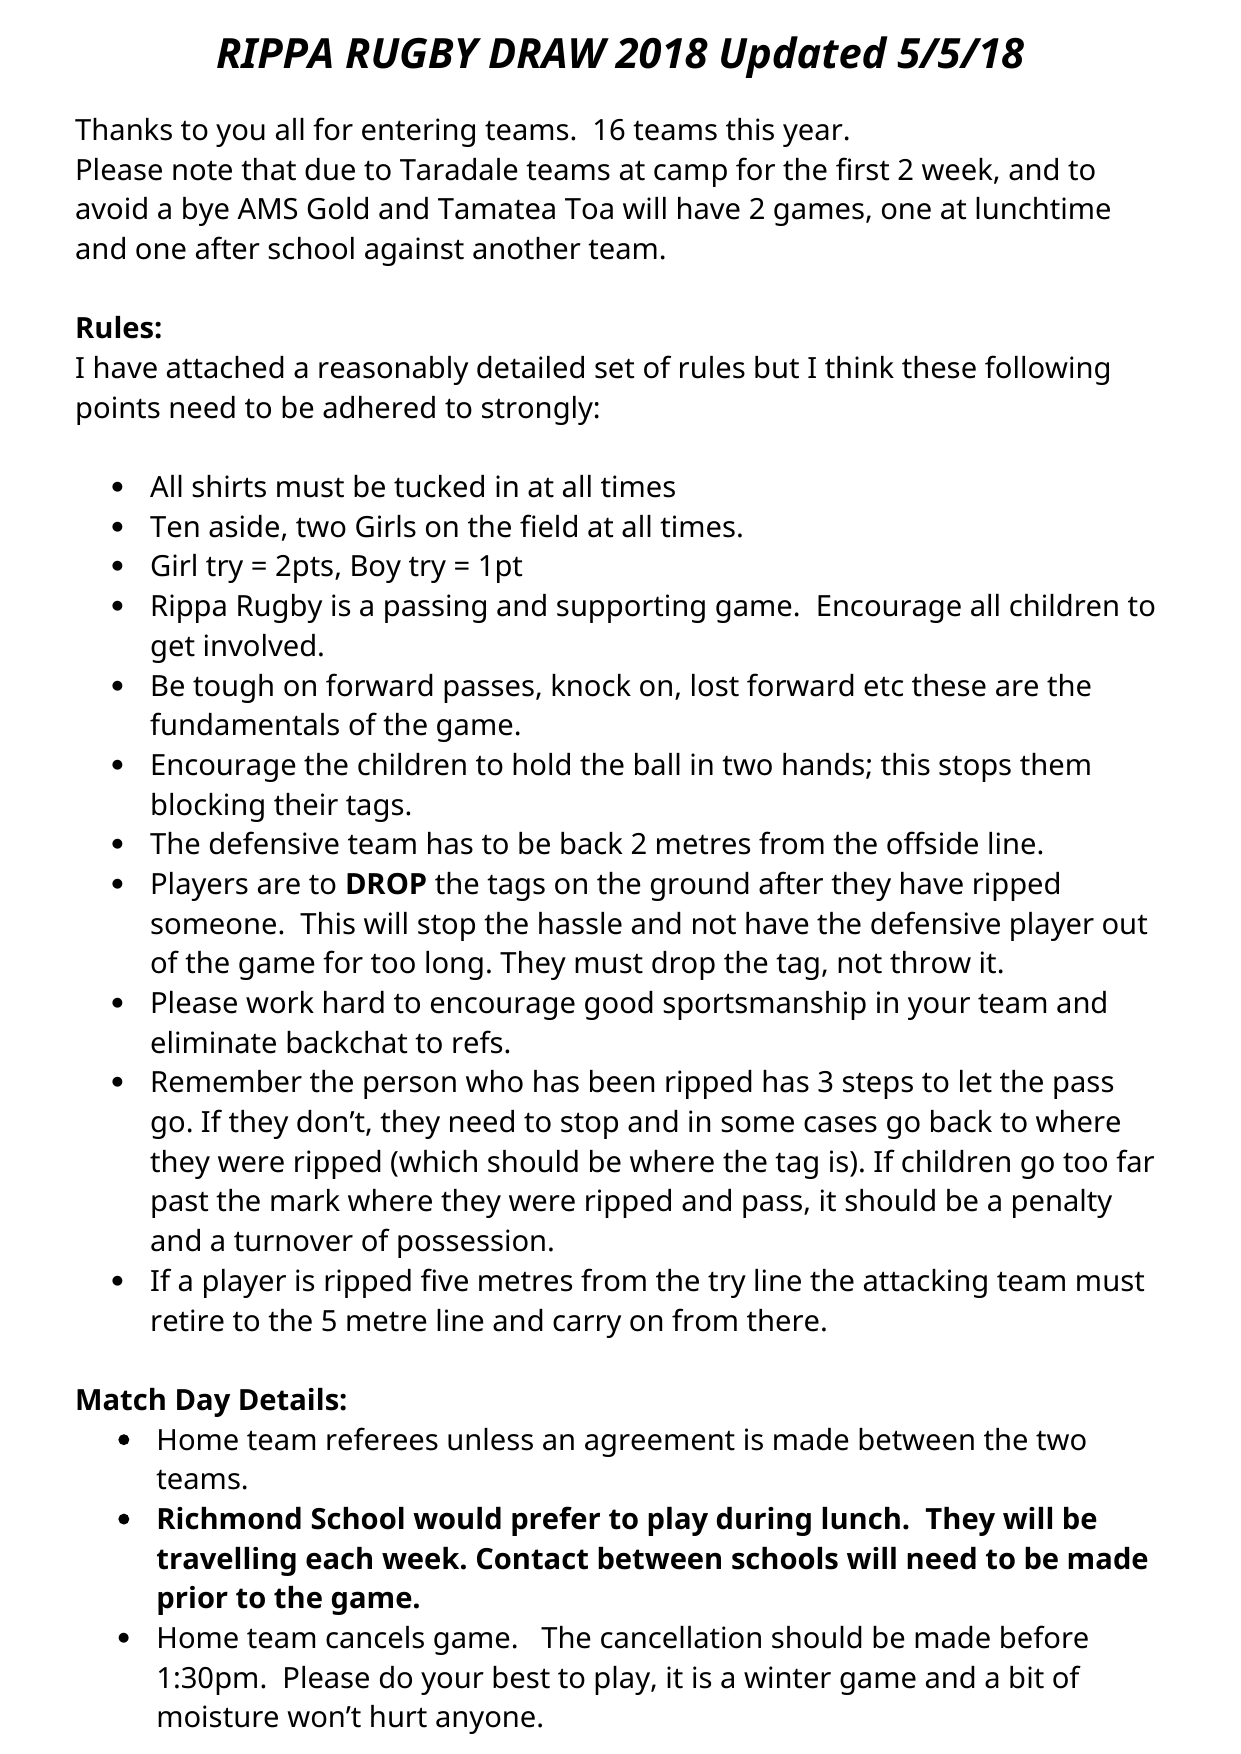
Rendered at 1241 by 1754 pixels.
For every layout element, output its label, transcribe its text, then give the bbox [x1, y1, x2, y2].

list All shirts must be tucked in at all times [112, 466, 1165, 506]
list Encourage the children to hold the ball in two hands; this stops them blocking their tags. [112, 744, 1165, 823]
list Rippa Rugby is a passing and supporting game. Encourage all children to get involved. [112, 585, 1165, 665]
list Please work hard to encourage good sportsmanship in your team and eliminate backchat to refs. [112, 982, 1165, 1062]
text Please note that due to Taradale teams at camp for the first 2 week, and to avoid a bye AMS Gold and Tamatea Toa will have 2 games, one at lunchtime and one after school against another team. [75, 149, 1165, 268]
list Home team referees unless an agreement is made between the two teams. [119, 1419, 1165, 1498]
list Girl try = 2pts, Boy try = 1pt [112, 546, 1165, 585]
text Rules: [75, 308, 1165, 347]
list Players are to DROP the tags on the ground after they have ripped someone. This will stop the hassle and not have the defensive player out of the game for too long. They must drop the tag, not throw it. [112, 863, 1165, 982]
text Thanks to you all for entering teams. 16 teams this year. [75, 109, 1165, 149]
text I have attached a reasonably detailed set of rules but I think these following points need to be adhered to strongly: [75, 347, 1165, 427]
list If a player is ripped five metres from the try line the attacking team must retire to the 5 metre line and carry on from there. [112, 1260, 1165, 1339]
list Be tough on forward passes, knock on, lost forward etc these are the fundamentals of the game. [112, 665, 1165, 744]
list Remember the person who has been ripped has 3 steps to let the pass go. If they don’t, they need to stop and in some cases go back to where they were ripped (which should be where the tag is). If children go too far past the mark where they were ripped and pass, it should be a penalty and a turnover of possession. [112, 1062, 1165, 1260]
list Ten aside, two Girls on the field at all times. [112, 506, 1165, 546]
list Richmond School would prefer to play during lunch. They will be travelling each week. Contact between schools will need to be made prior to the game. [119, 1498, 1165, 1617]
list Home team cancels game. The cancellation should be made before 1:30pm. Please do your best to play, it is a winter game and a bit of moisture won’t hurt anyone. [119, 1617, 1165, 1736]
list The defensive team has to be back 2 metres from the offside line. [112, 823, 1165, 863]
text Match Day Details: [75, 1379, 1165, 1419]
